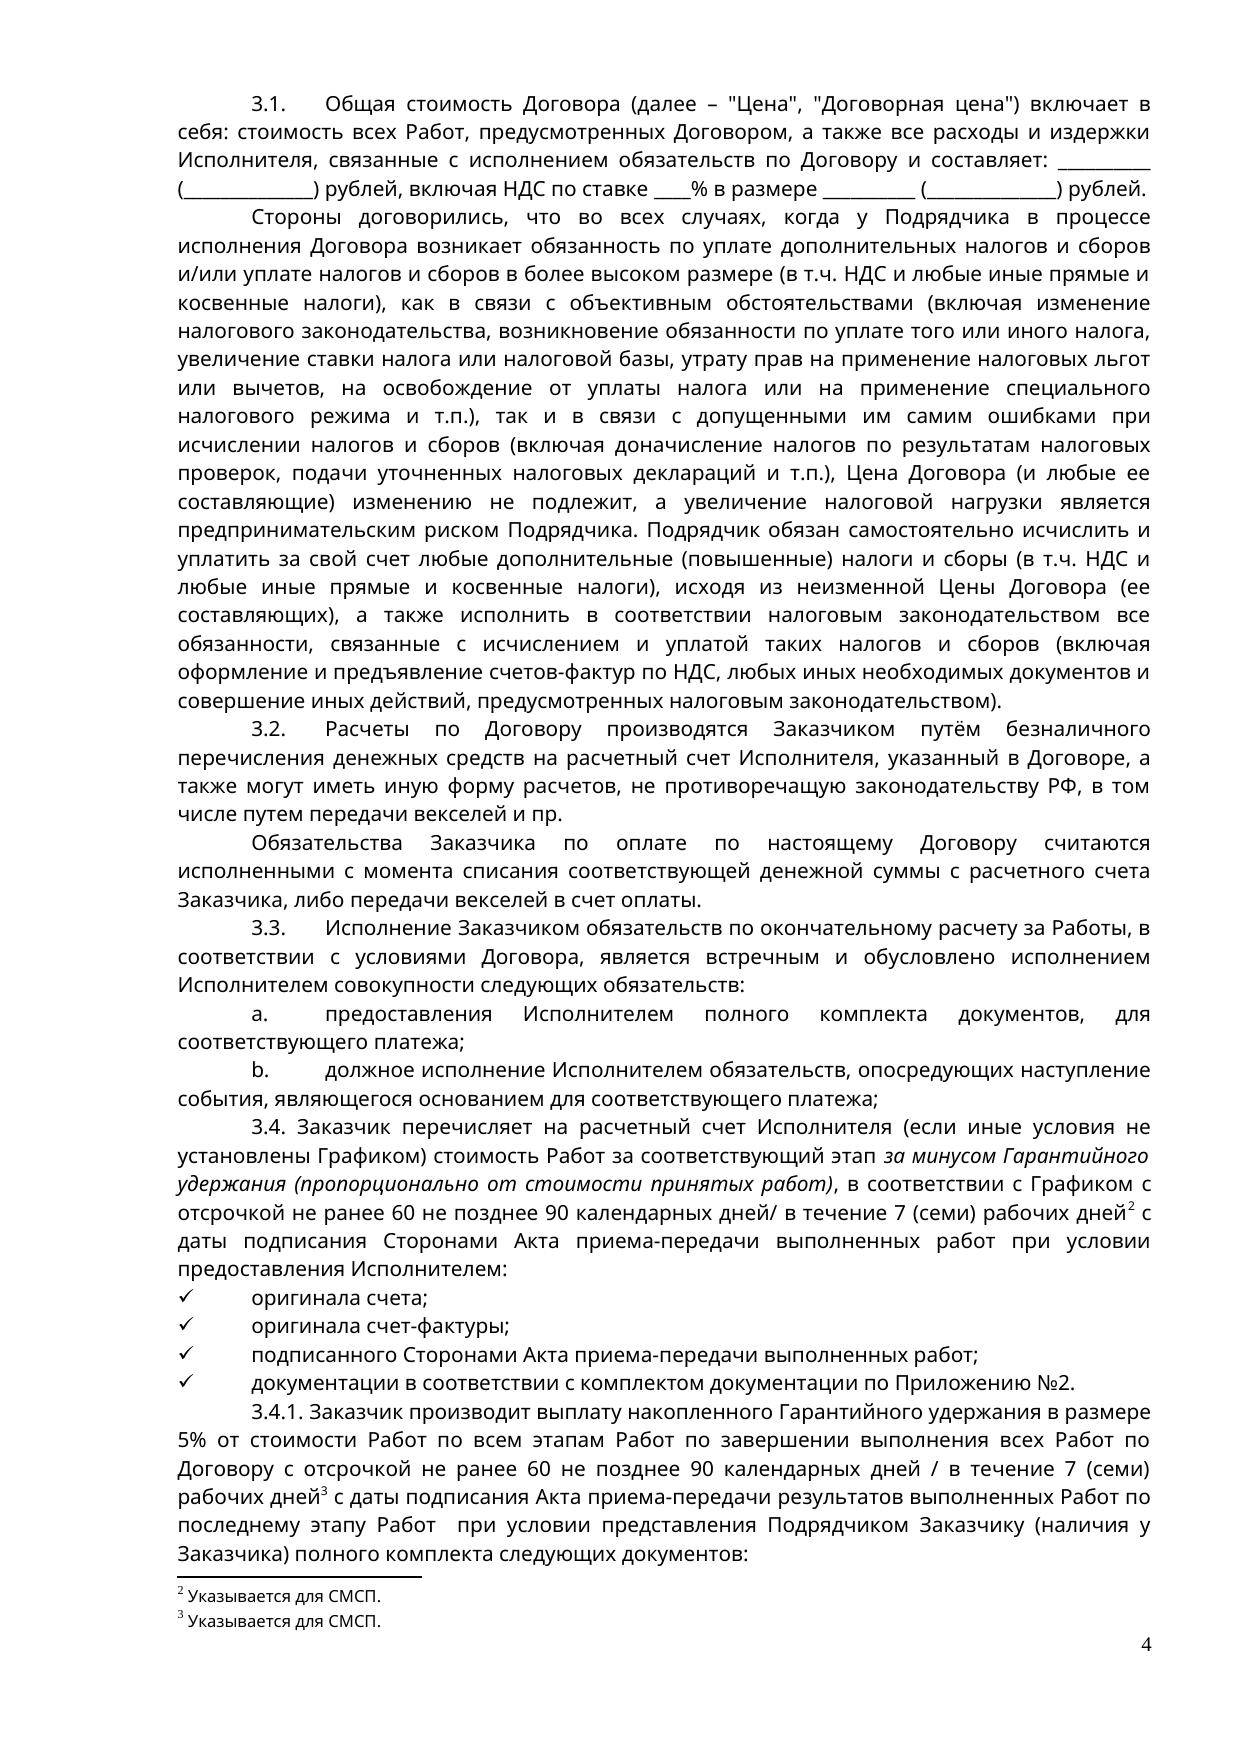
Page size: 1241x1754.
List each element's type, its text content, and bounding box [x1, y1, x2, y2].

list должное исполнение Исполнителем обязательств, опосредующих наступление события, являющегося основанием для соответствующего платежа; [177, 1056, 1152, 1112]
list Исполнение Заказчиком обязательств по окончательному расчету за Работы, в соответствии с условиями Договора, является встречным и обусловлено исполнением Исполнителем совокупности следующих обязательств: [177, 913, 1152, 999]
list подписанного Сторонами Акта приема-передачи выполненных работ; [177, 1340, 1152, 1368]
list предоставления Исполнителем полного комплекта документов, для соответствующего платежа; [177, 999, 1152, 1056]
text 3.4. Заказчик перечисляет на расчетный счет Исполнителя (если иные условия не установлены Графиком) стоимость Работ за соответствующий этап за минусом Гарантийного удержания (пропорционально от стоимости принятых работ), в соответствии с Графиком с отсрочкой не ранее 60 не позднее 90 календарных дней/ в течение 7 (семи) рабочих дней с даты подписания Сторонами Акта приема-передачи выполненных работ при условии предоставления Исполнителем: [177, 1112, 1152, 1283]
list 3.4.1. Заказчик производит выплату накопленного Гарантийного удержания в размере 5% от стоимости Работ по всем этапам Работ по завершении выполнения всех Работ по Договору с отсрочкой не ранее 60 не позднее 90 календарных дней / в течение 7 (семи) рабочих дней с даты подписания Акта приема-передачи результатов выполненных Работ по последнему этапу Работ при условии представления Подрядчиком Заказчику (наличия у Заказчика) полного комплекта следующих документов: [177, 1397, 1152, 1567]
text Обязательства Заказчика по оплате по настоящему Договору считаются исполненными с момента списания соответствующей денежной суммы с расчетного счета Заказчика, либо передачи векселей в счет оплаты. [177, 828, 1152, 913]
list Расчеты по Договору производятся Заказчиком путём безналичного перечисления денежных средств на расчетный счет Исполнителя, указанный в Договоре, а также могут иметь иную форму расчетов, не противоречащую законодательству РФ, в том числе путем передачи векселей и пр. [177, 714, 1152, 828]
list Стороны договорились, что во всех случаях, когда у Подрядчика в процессе исполнения Договора возникает обязанность по уплате дополнительных налогов и сборов и/или уплате налогов и сборов в более высоком размере (в т.ч. НДС и любые иные прямые и косвенные налоги), как в связи с объективным обстоятельствами (включая изменение налогового законодательства, возникновение обязанности по уплате того или иного налога, увеличение ставки налога или налоговой базы, утрату прав на применение налоговых льгот или вычетов, на освобождение от уплаты налога или на применение специального налогового режима и т.п.), так и в связи с допущенными им самим ошибками при исчислении налогов и сборов (включая доначисление налогов по результатам налоговых проверок, подачи уточненных налоговых деклараций и т.п.), Цена Договора (и любые ее составляющие) изменению не подлежит, а увеличение налоговой нагрузки является предпринимательским риском Подрядчика. Подрядчик обязан самостоятельно исчислить и уплатить за свой счет любые дополнительные (повышенные) налоги и сборы (в т.ч. НДС и любые иные прямые и косвенные налоги), исходя из неизменной Цены Договора (ее составляющих), а также исполнить в соответствии налоговым законодательством все обязанности, связанные с исчислением и уплатой таких налогов и сборов (включая оформление и предъявление счетов-фактур по НДС, любых иных необходимых документов и совершение иных действий, предусмотренных налоговым законодательством). [177, 202, 1152, 714]
list Общая стоимость Договора (далее – "Цена", "Договорная цена") включает в себя: стоимость всех Работ, предусмотренных Договором, а также все расходы и издержки Исполнителя, связанные с исполнением обязательств по Договору и составляет: __________ (______________) рублей, включая НДС по ставке ____% в размере __________ (______________) рублей. [177, 89, 1152, 202]
list документации в соответствии с комплектом документации по Приложению №2. [177, 1368, 1152, 1397]
list оригинала счет-фактуры; [177, 1311, 1152, 1340]
list оригинала счета; [177, 1283, 1152, 1311]
